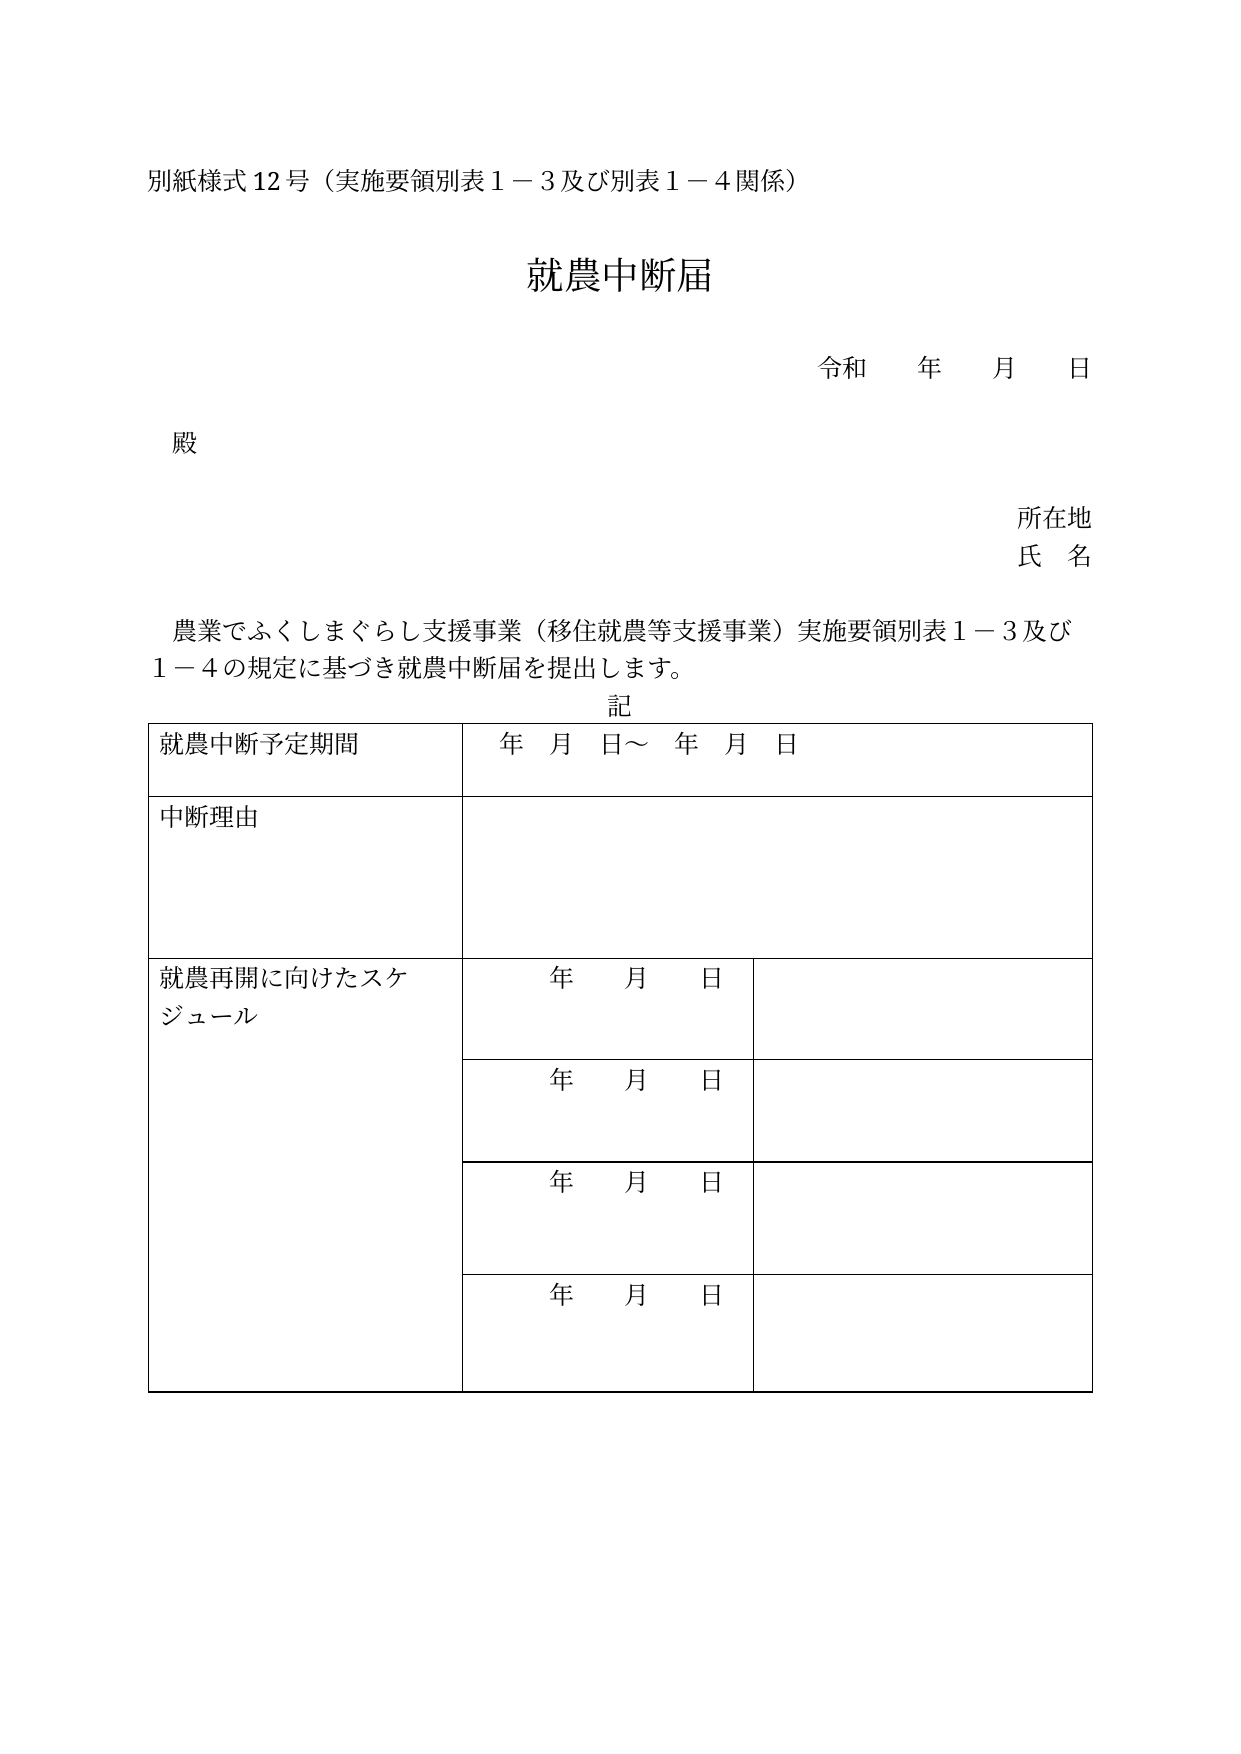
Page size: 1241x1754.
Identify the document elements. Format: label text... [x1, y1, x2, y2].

table_cell [754, 959, 1092, 1059]
table_cell 就農再開に向けたスケジュール [149, 959, 462, 1391]
table_header 就農中断予定期間 [149, 724, 462, 796]
table_cell 年 月 日 [463, 1060, 753, 1161]
table_cell 年 月 日 [463, 959, 753, 1059]
table_cell [754, 1275, 1092, 1391]
text 記 [148, 686, 1092, 723]
text 令和 年 月 日 [148, 348, 1092, 386]
text 氏 名 [148, 536, 1092, 573]
table_cell 年 月 日 [463, 1163, 753, 1274]
table_header 年 月 日～ 年 月 日 [463, 724, 1092, 796]
text 殿 [148, 423, 1092, 461]
table_cell [754, 1163, 1092, 1274]
table_cell 年 月 日 [463, 1275, 753, 1391]
text 所在地 [148, 498, 1092, 536]
table_cell [754, 1060, 1092, 1161]
table_cell [463, 797, 1092, 957]
table_cell 中断理由 [149, 797, 462, 957]
text 別紙様式12号（実施要領別表１－３及び別表１－４関係） [148, 161, 1092, 198]
text 就農中断届 [148, 236, 1092, 311]
text 農業でふくしまぐらし支援事業（移住就農等支援事業）実施要領別表１－３及び１－４の規定に基づき就農中断届を提出します。 [148, 611, 1092, 686]
